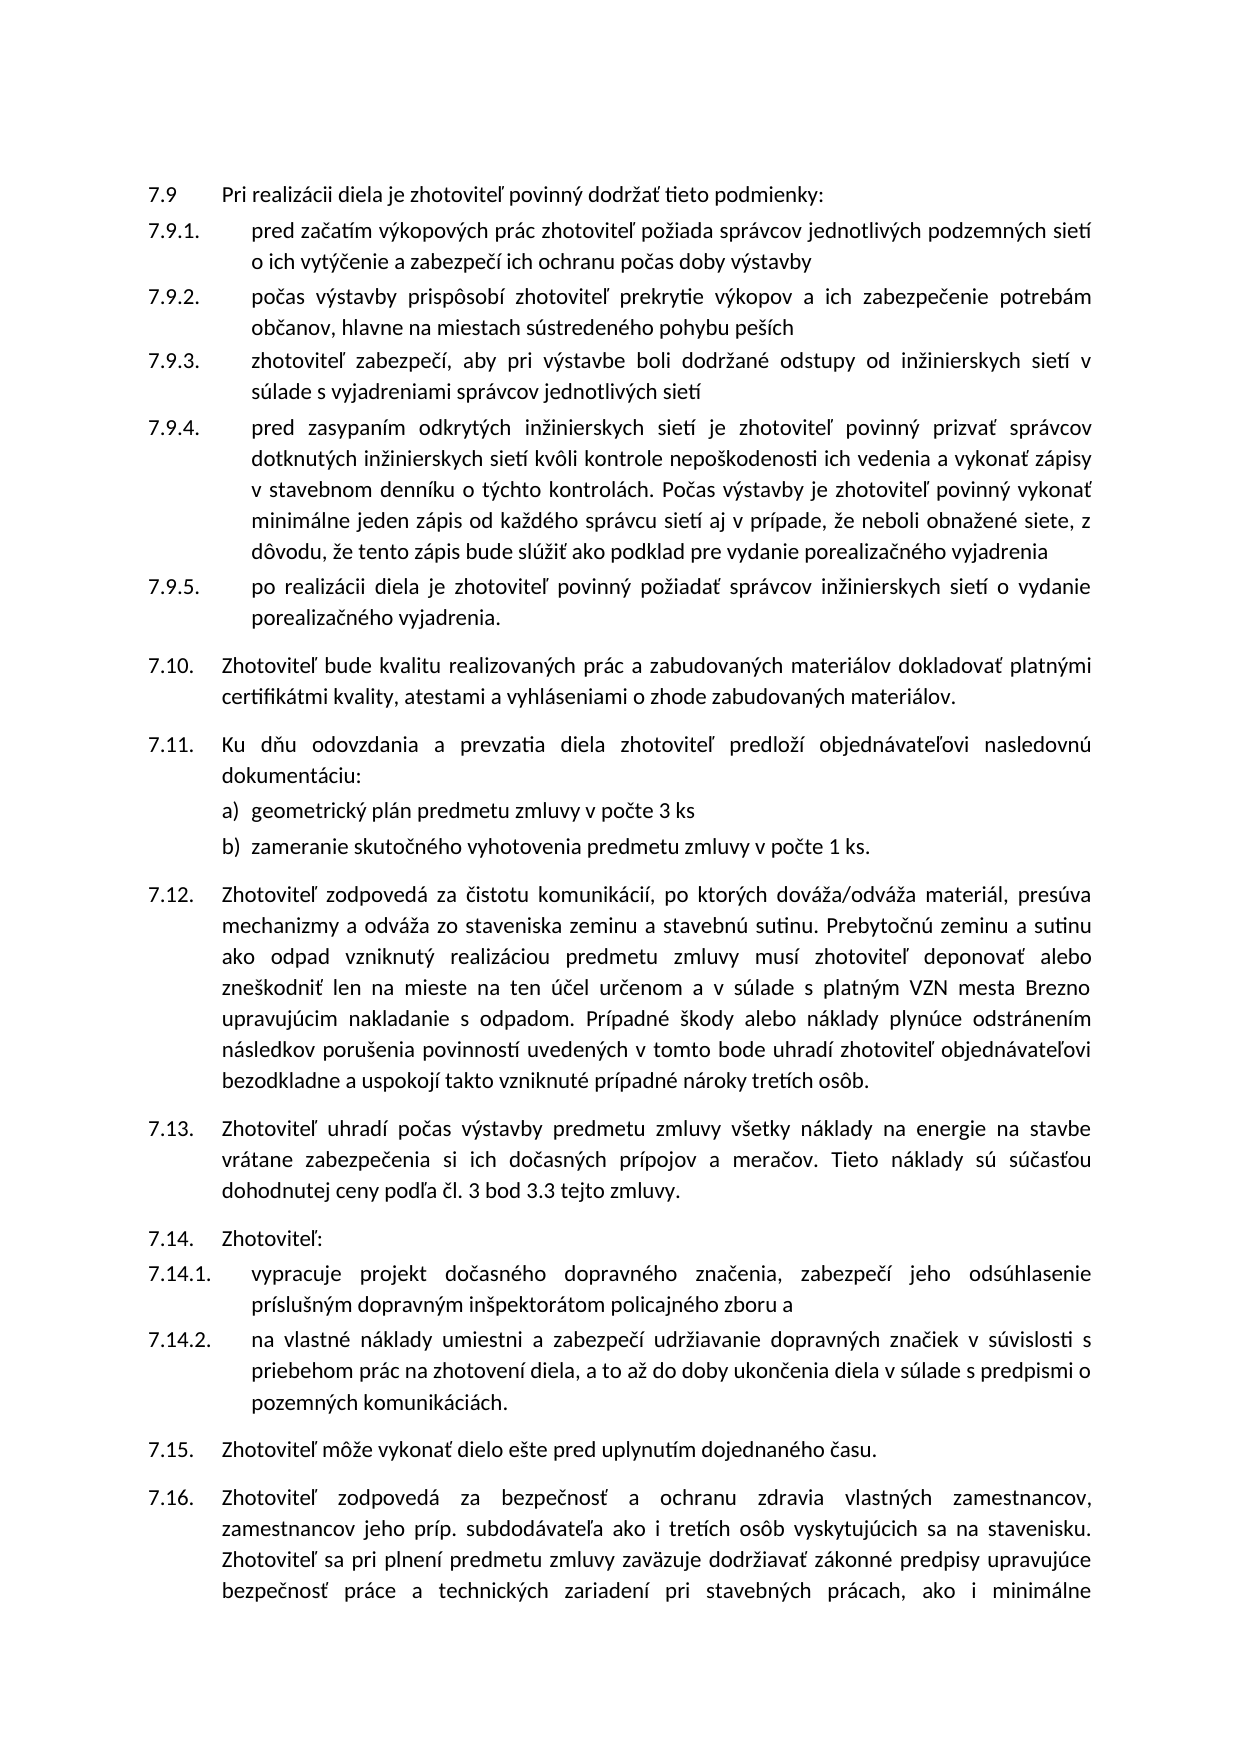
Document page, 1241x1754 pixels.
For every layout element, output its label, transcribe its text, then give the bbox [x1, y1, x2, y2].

list Zhotoviteľ môže vykonať dielo ešte pred uplynutím dojednaného času. [148, 1435, 1093, 1463]
list Zhotoviteľ: [148, 1224, 1093, 1252]
list Ku dňu odovzdania a prevzatia diela zhotoviteľ predloží objednávateľovi nasledovnú dokumentáciu: [148, 730, 1093, 789]
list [148, 1483, 1093, 1604]
list po realizácii diela je zhotoviteľ povinný požiadať správcov inžinierskych sietí o vydanie porealizačného vyjadrenia. [148, 572, 1093, 631]
list zhotoviteľ zabezpečí, aby pri výstavbe boli dodržané odstupy od inžinierskych sietí v súlade s vyjadreniami správcov jednotlivých sietí [148, 346, 1093, 405]
list zameranie skutočného vyhotovenia predmetu zmluvy v počte 1 ks. [222, 832, 1093, 860]
list Zhotoviteľ uhradí počas výstavby predmetu zmluvy všetky náklady na energie na stavbe vrátane zabezpečenia si ich dočasných prípojov a meračov. Tieto náklady sú súčasťou dohodnutej ceny podľa čl. 3 bod 3.3 tejto zmluvy. [148, 1114, 1093, 1204]
list Pri realizácii diela je zhotoviteľ povinný dodržať tieto podmienky: [148, 180, 1093, 208]
list pred zasypaním odkrytých inžinierskych sietí je zhotoviteľ povinný prizvať správcov dotknutých inžinierskych sietí kvôli kontrole nepoškodenosti ich vedenia a vykonať zápisy v stavebnom denníku o týchto kontrolách. Počas výstavby je zhotoviteľ povinný vykonať minimálne jeden zápis od každého správcu sietí aj v prípade, že neboli obnažené siete, z dôvodu, že tento zápis bude slúžiť ako podklad pre vydanie porealizačného vyjadrenia [148, 413, 1093, 565]
list pred začatím výkopových prác zhotoviteľ požiada správcov jednotlivých podzemných sietí o ich vytýčenie a zabezpečí ich ochranu počas doby výstavby [148, 216, 1093, 275]
list geometrický plán predmetu zmluvy v počte 3 ks [222, 796, 1093, 824]
list vypracuje projekt dočasného dopravného značenia, zabezpečí jeho odsúhlasenie príslušným dopravným inšpektorátom policajného zboru a [148, 1259, 1093, 1318]
list Zhotoviteľ bude kvalitu realizovaných prác a zabudovaných materiálov dokladovať platnými certifikátmi kvality, atestami a vyhláseniami o zhode zabudovaných materiálov. [148, 651, 1093, 710]
list počas výstavby prispôsobí zhotoviteľ prekrytie výkopov a ich zabezpečenie potrebám občanov, hlavne na miestach sústredeného pohybu peších [148, 282, 1093, 341]
list Zhotoviteľ zodpovedá za čistotu komunikácií, po ktorých dováža/odváža materiál, presúva mechanizmy a odváža zo staveniska zeminu a stavebnú sutinu. Prebytočnú zeminu a sutinu ako odpad vzniknutý realizáciou predmetu zmluvy musí zhotoviteľ deponovať alebo zneškodniť len na mieste na ten účel určenom a v súlade s platným VZN mesta Brezno upravujúcim nakladanie s odpadom. Prípadné škody alebo náklady plynúce odstránením následkov porušenia povinností uvedených v tomto bode uhradí zhotoviteľ objednávateľovi bezodkladne a uspokojí takto vzniknuté prípadné nároky tretích osôb. [148, 880, 1093, 1094]
list na vlastné náklady umiestni a zabezpečí udržiavanie dopravných značiek v súvislosti s priebehom prác na zhotovení diela, a to až do doby ukončenia diela v súlade s predpismi o pozemných komunikáciách. [148, 1326, 1093, 1416]
